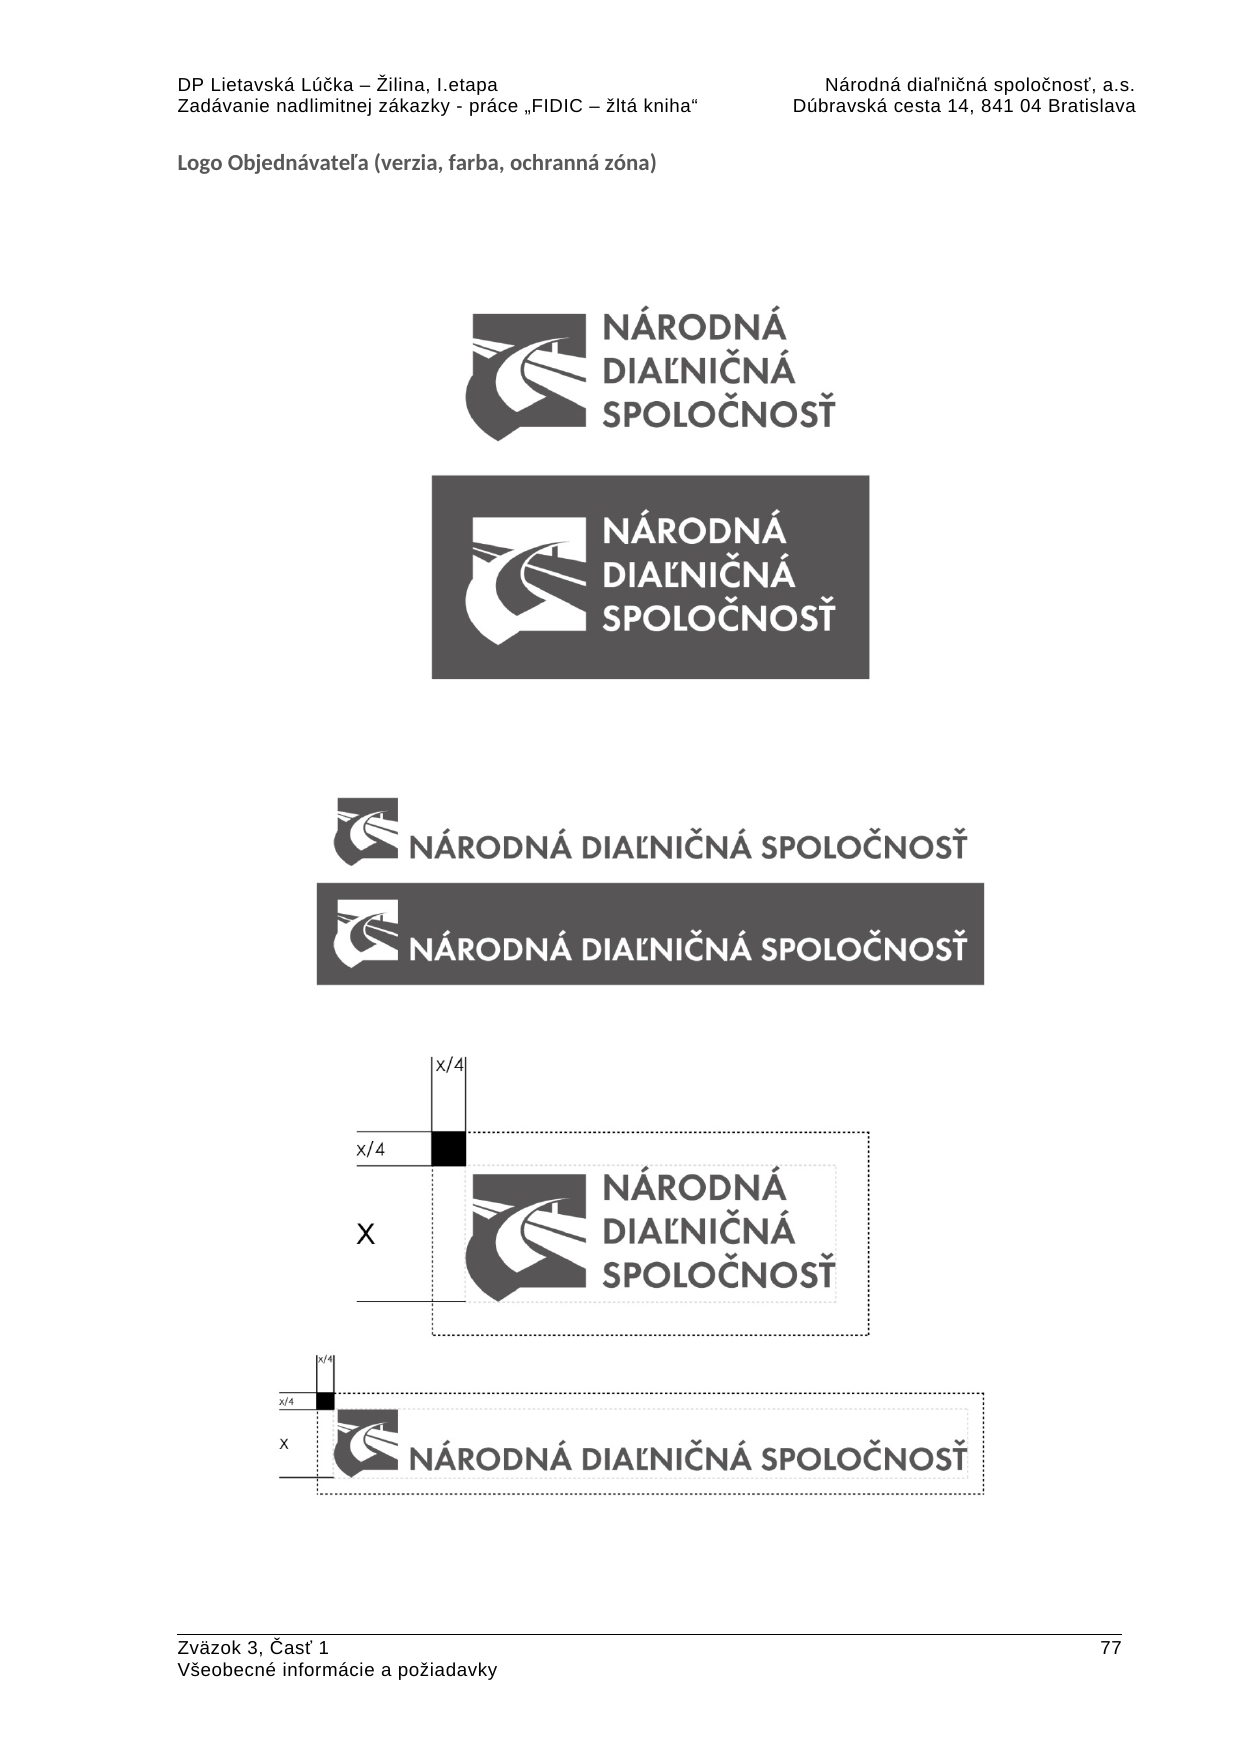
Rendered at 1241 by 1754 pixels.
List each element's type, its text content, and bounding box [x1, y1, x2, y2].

text Logo Objednávateľa (verzia, farba, ochranná zóna) [177, 148, 1122, 176]
picture [225, 203, 1074, 1562]
